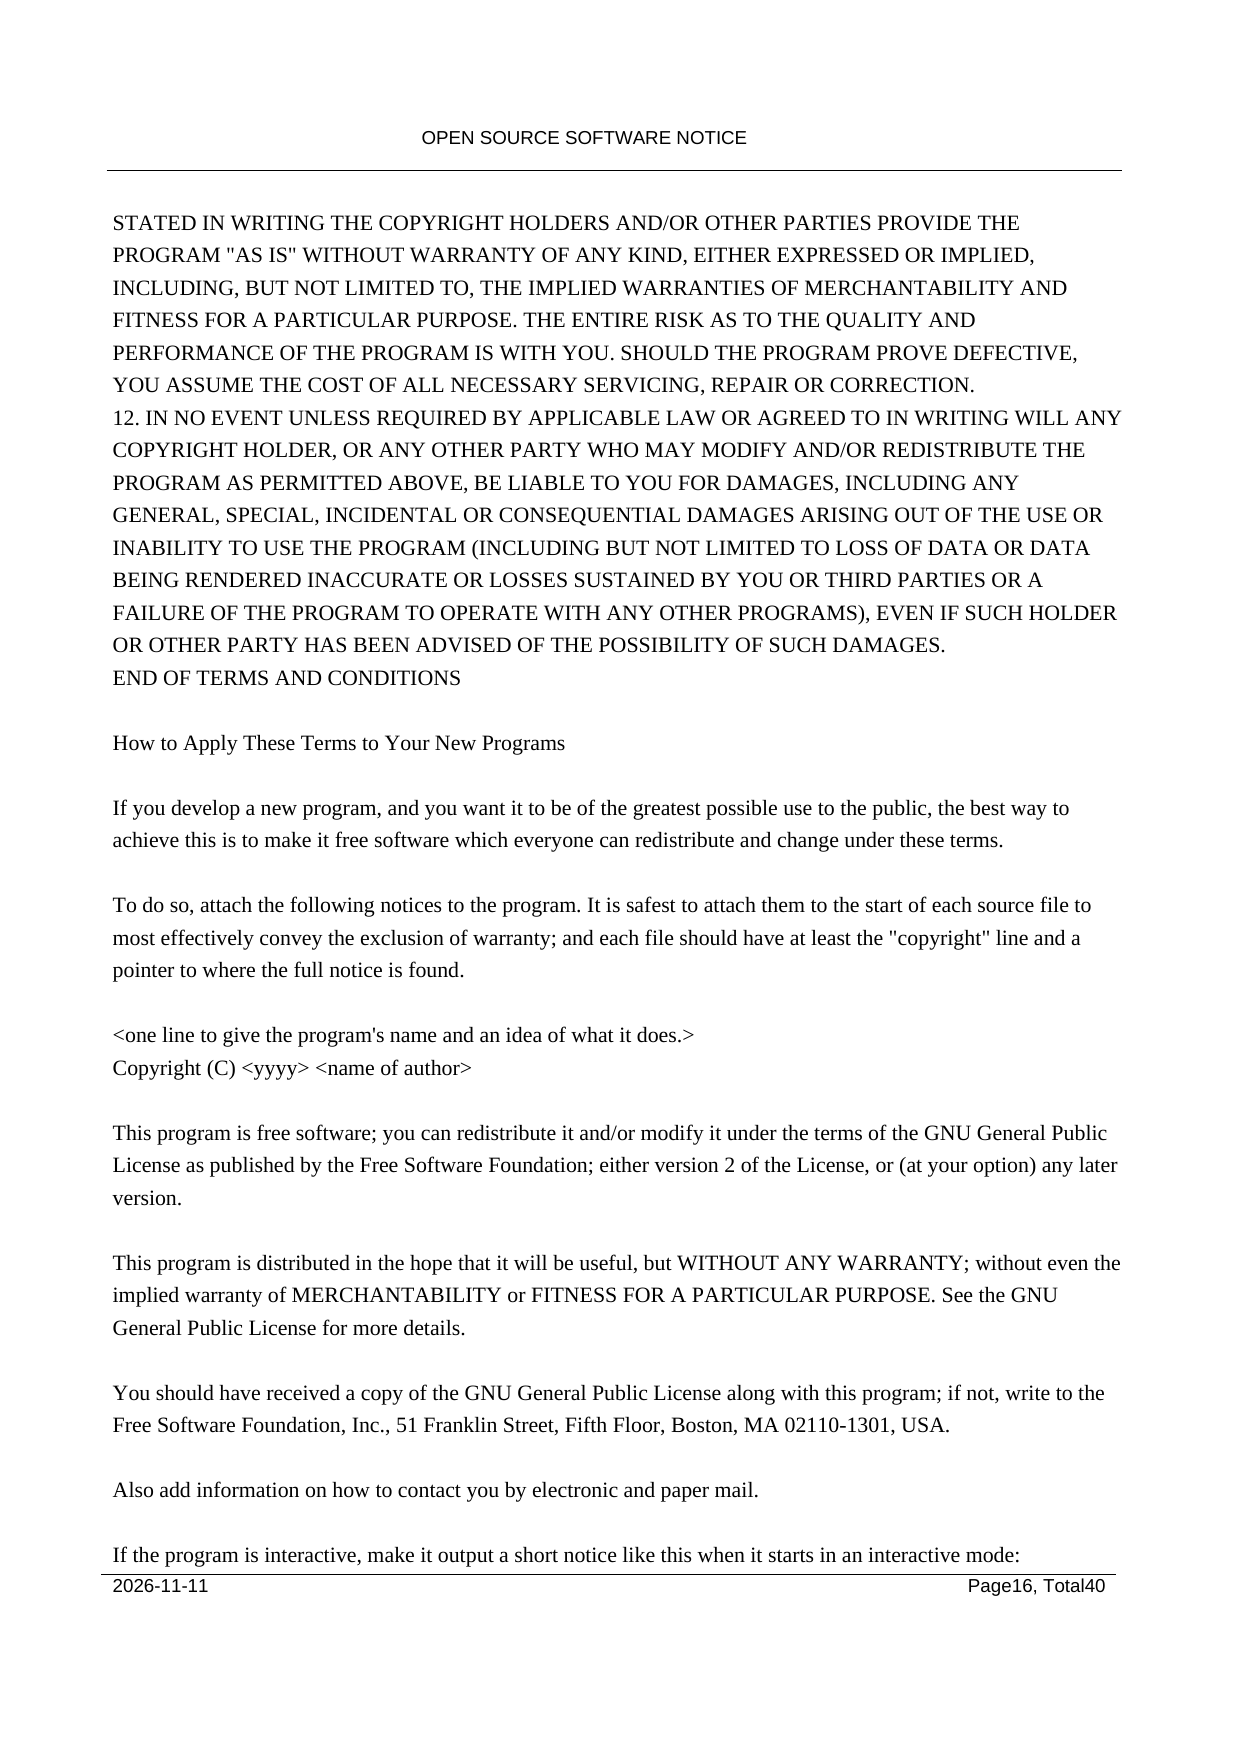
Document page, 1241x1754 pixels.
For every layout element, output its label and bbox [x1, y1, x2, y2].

text [112, 206, 1128, 1571]
